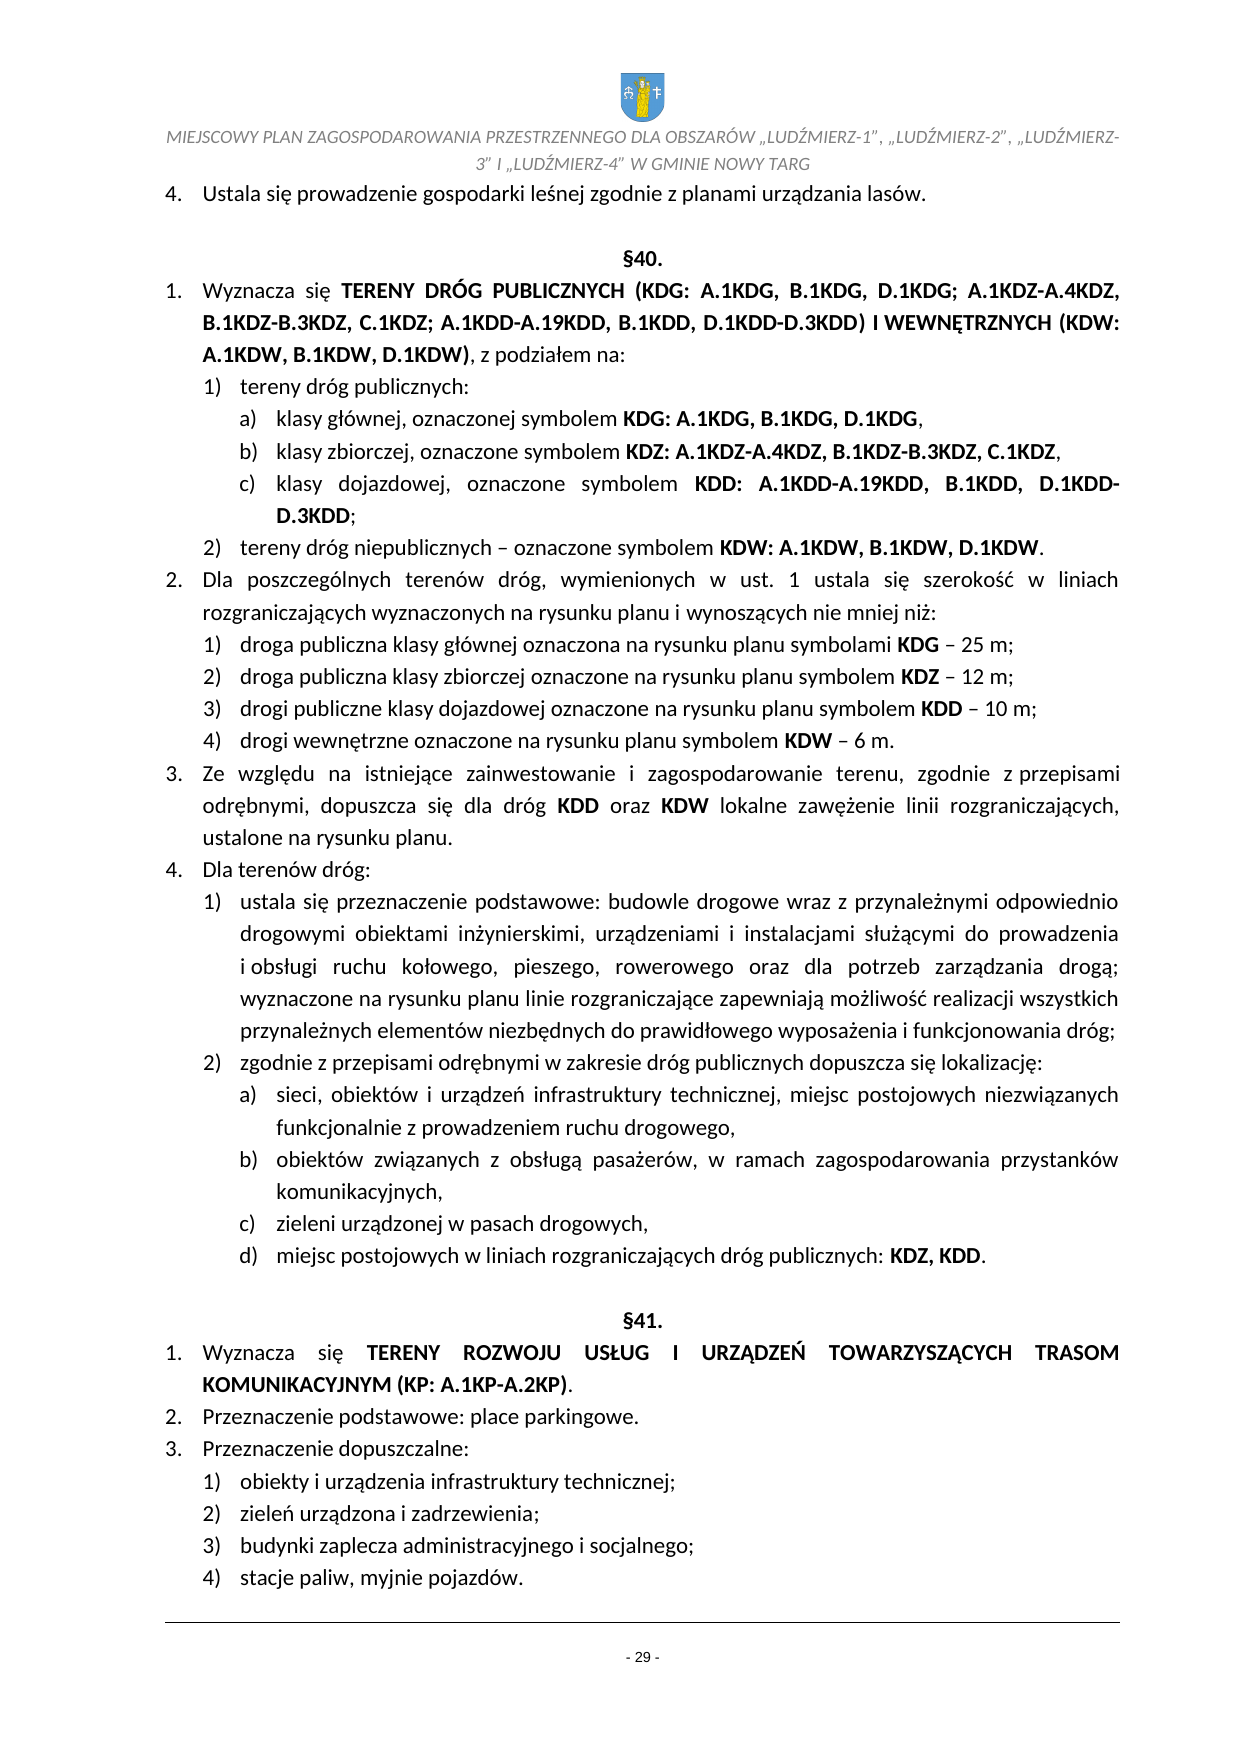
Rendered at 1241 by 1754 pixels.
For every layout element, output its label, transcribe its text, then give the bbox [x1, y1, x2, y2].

list sieci, obiektów i urządzeń infrastruktury technicznej, miejsc postojowych niezwiązanych funkcjonalnie z prowadzeniem ruchu drogowego, [239, 1081, 1120, 1141]
list Dla poszczególnych terenów dróg, wymienionych w ust. 1 ustala się szerokość w liniach rozgraniczających wyznaczonych na rysunku planu i wynoszących nie mniej niż: [165, 566, 1120, 626]
list Wyznacza się TERENY ROZWOJU USŁUG I URZĄDZEŃ TOWARZYSZĄCYCH TRASOM KOMUNIKACYJNYM (KP: A.1KP-A.2KP). [165, 1338, 1120, 1398]
list ustala się przeznaczenie podstawowe: budowle drogowe wraz z przynależnymi odpowiednio drogowymi obiektami inżynierskimi, urządzeniami i instalacjami służącymi do prowadzenia i obsługi ruchu kołowego, pieszego, rowerowego oraz dla potrzeb zarządzania drogą; wyznaczone na rysunku planu linie rozgraniczające zapewniają możliwość realizacji wszystkich przynależnych elementów niezbędnych do prawidłowego wyposażenia i funkcjonowania dróg; [203, 887, 1120, 1044]
text §41. [165, 1306, 1120, 1334]
list stacje paliw, myjnie pojazdów. [202, 1563, 1120, 1591]
list Przeznaczenie dopuszczalne: [165, 1434, 1120, 1463]
list obiekty i urządzenia infrastruktury technicznej; [202, 1467, 1120, 1495]
list Wyznacza się TERENY DRÓG PUBLICZNYCH (KDG: A.1KDG, B.1KDG, D.1KDG; A.1KDZ-A.4KDZ, B.1KDZ-B.3KDZ, C.1KDZ; A.1KDD-A.19KDD, B.1KDD, D.1KDD-D.3KDD) I WEWNĘTRZNYCH (KDW: A.1KDW, B.1KDW, D.1KDW), z podziałem na: [165, 276, 1120, 368]
list Ustala się prowadzenie gospodarki leśnej zgodnie z planami urządzania lasów. [165, 179, 1120, 207]
text §40. [165, 244, 1120, 272]
list obiektów związanych z obsługą pasażerów, w ramach zagospodarowania przystanków komunikacyjnych, [239, 1145, 1120, 1205]
list tereny dróg niepublicznych – oznaczone symbolem KDW: A.1KDW, B.1KDW, D.1KDW. [203, 533, 1120, 561]
list Dla terenów dróg: [165, 855, 1120, 883]
list droga publiczna klasy zbiorczej oznaczone na rysunku planu symbolem KDZ – 12 m; [203, 662, 1120, 690]
list miejsc postojowych w liniach rozgraniczających dróg publicznych: KDZ, KDD. [239, 1241, 1120, 1269]
list klasy zbiorczej, oznaczone symbolem KDZ: A.1KDZ-A.4KDZ, B.1KDZ-B.3KDZ, C.1KDZ, [239, 437, 1120, 465]
list zieleni urządzonej w pasach drogowych, [239, 1209, 1120, 1237]
list drogi publiczne klasy dojazdowej oznaczone na rysunku planu symbolem KDD – 10 m; [203, 694, 1120, 722]
picture [620, 73, 665, 122]
list zgodnie z przepisami odrębnymi w zakresie dróg publicznych dopuszcza się lokalizację: [203, 1048, 1120, 1076]
list Ze względu na istniejące zainwestowanie i zagospodarowanie terenu, zgodnie z przepisami odrębnymi, dopuszcza się dla dróg KDD oraz KDW lokalne zawężenie linii rozgraniczających, ustalone na rysunku planu. [165, 759, 1120, 851]
list klasy dojazdowej, oznaczone symbolem KDD: A.1KDD-A.19KDD, B.1KDD, D.1KDD-D.3KDD; [239, 469, 1120, 529]
list zieleń urządzona i zadrzewienia; [202, 1499, 1120, 1527]
list Przeznaczenie podstawowe: place parkingowe. [165, 1402, 1120, 1430]
list klasy głównej, oznaczonej symbolem KDG: A.1KDG, B.1KDG, D.1KDG, [239, 404, 1120, 433]
list tereny dróg publicznych: [203, 372, 1120, 400]
list budynki zaplecza administracyjnego i socjalnego; [202, 1531, 1120, 1559]
list drogi wewnętrzne oznaczone na rysunku planu symbolem KDW – 6 m. [203, 726, 1120, 754]
list droga publiczna klasy głównej oznaczona na rysunku planu symbolami KDG – 25 m; [203, 630, 1120, 658]
